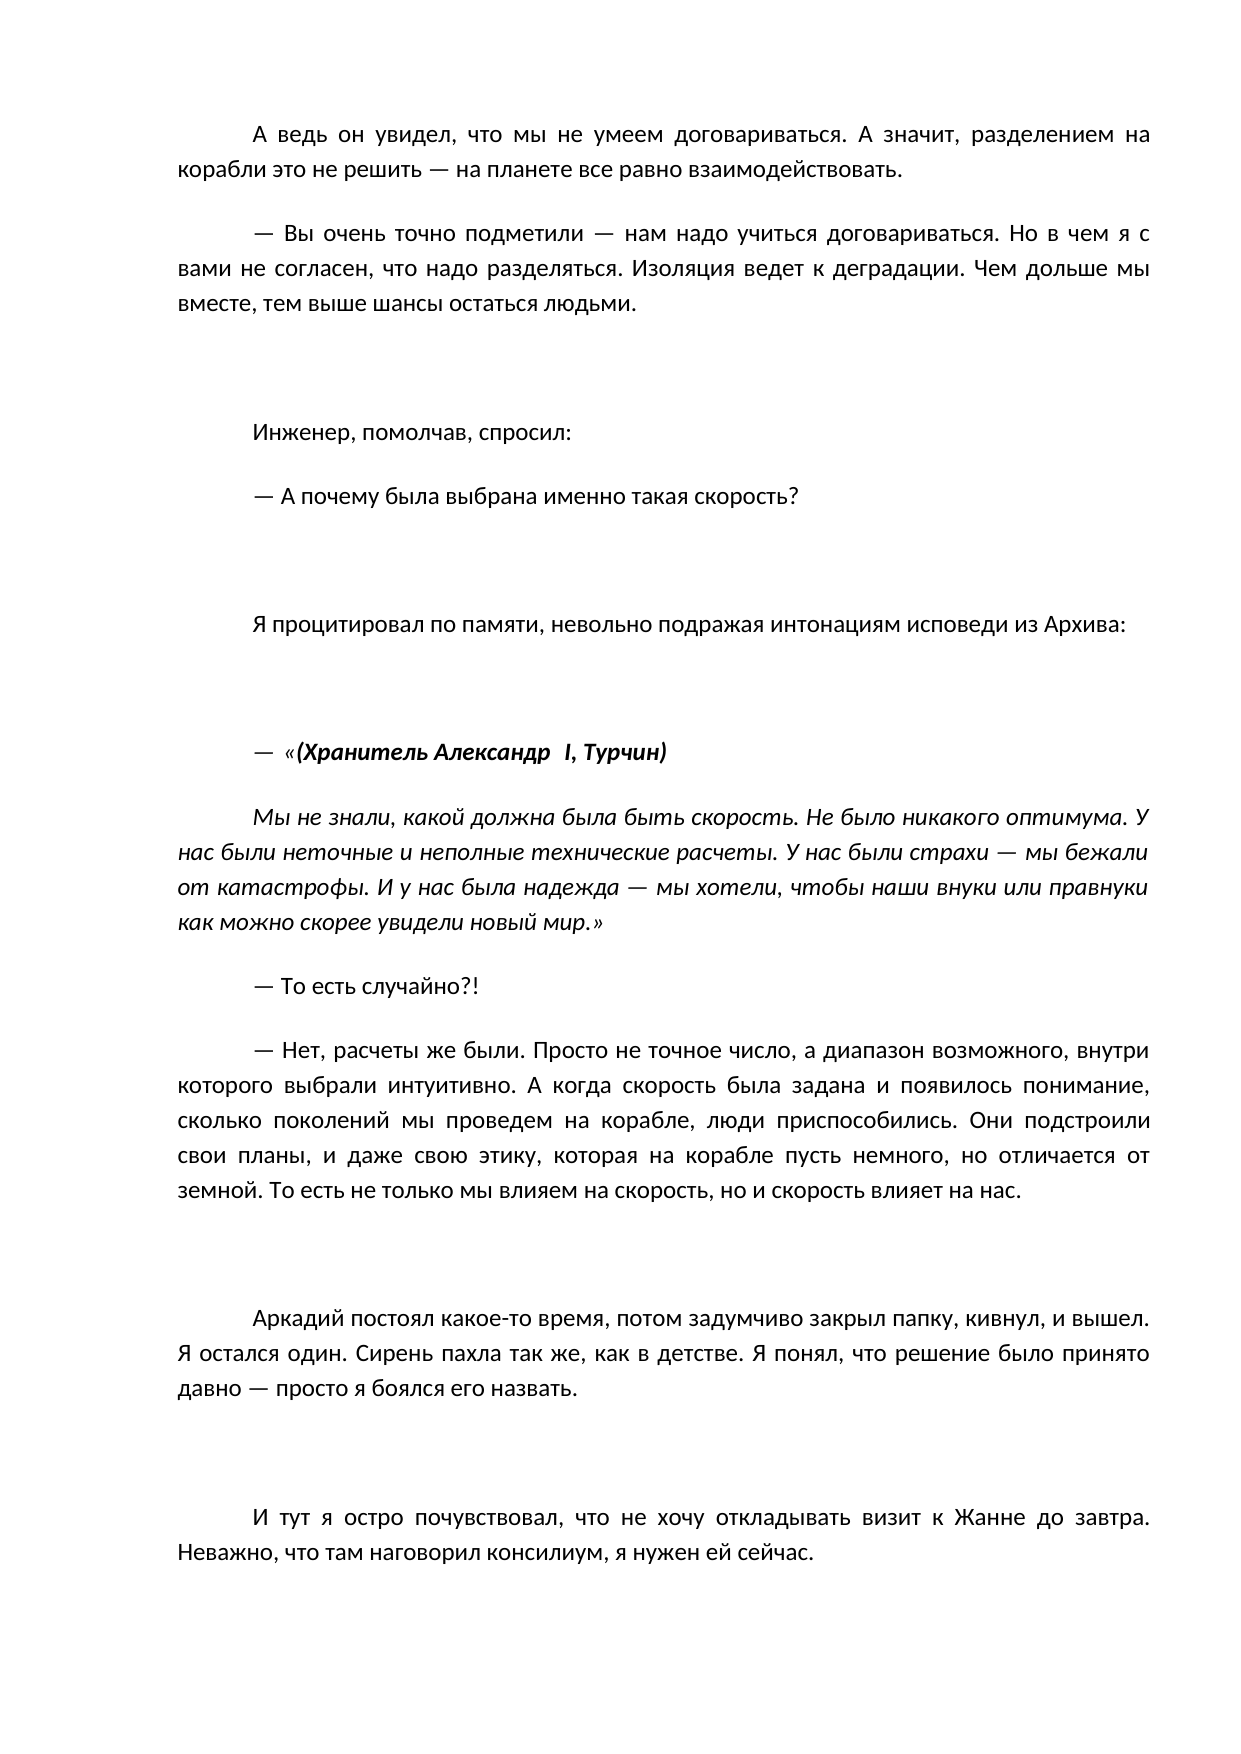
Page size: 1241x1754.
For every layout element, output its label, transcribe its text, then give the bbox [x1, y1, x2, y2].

text И тут я остро почувствовал, что не хочу откладывать визит к Жанне до завтра. Неважно, что там наговорил консилиум, я нужен ей сейчас. [177, 1501, 1152, 1566]
text — «(Хранитель Александр I, Турчин) [177, 736, 1152, 767]
text Мы не знали, какой должна была быть скорость. Не было никакого оптимума. У нас были неточные и неполные технические расчеты. У нас были страхи — мы бежали от катастрофы. И у нас была надежда — мы хотели, чтобы наши внуки или правнуки как можно скорее увидели новый мир.» [177, 801, 1152, 936]
text А ведь он увидел, что мы не умеем договариваться. А значит, разделением на корабли это не решить — на планете все равно взаимодействовать. [177, 118, 1152, 184]
text — Вы очень точно подметили — нам надо учиться договариваться. Но в чем я с вами не согласен, что надо разделяться. Изоляция ведет к деградации. Чем дольше мы вместе, тем выше шансы остаться людьми. [177, 217, 1152, 318]
text — Нет, расчеты же были. Просто не точное число, а диапазон возможного, внутри которого выбрали интуитивно. А когда скорость была задана и появилось понимание, сколько поколений мы проведем на корабле, люди приспособились. Они подстроили свои планы, и даже свою этику, которая на корабле пусть немного, но отличается от земной. То есть не только мы влияем на скорость, но и скорость влияет на нас. [177, 1034, 1152, 1204]
text Инженер, помолчав, спросил: [177, 416, 1152, 446]
text Я процитировал по памяти, невольно подражая интонациям исповеди из Архива: [177, 608, 1152, 639]
text — А почему была выбрана именно такая скорость? [177, 480, 1152, 510]
text — То есть случайно?! [177, 970, 1152, 1000]
text Аркадий постоял какое-то время, потом задумчиво закрыл папку, кивнул, и вышел. Я остался один. Сирень пахла так же, как в детстве. Я понял, что решение было принято давно — просто я боялся его назвать. [177, 1302, 1152, 1403]
